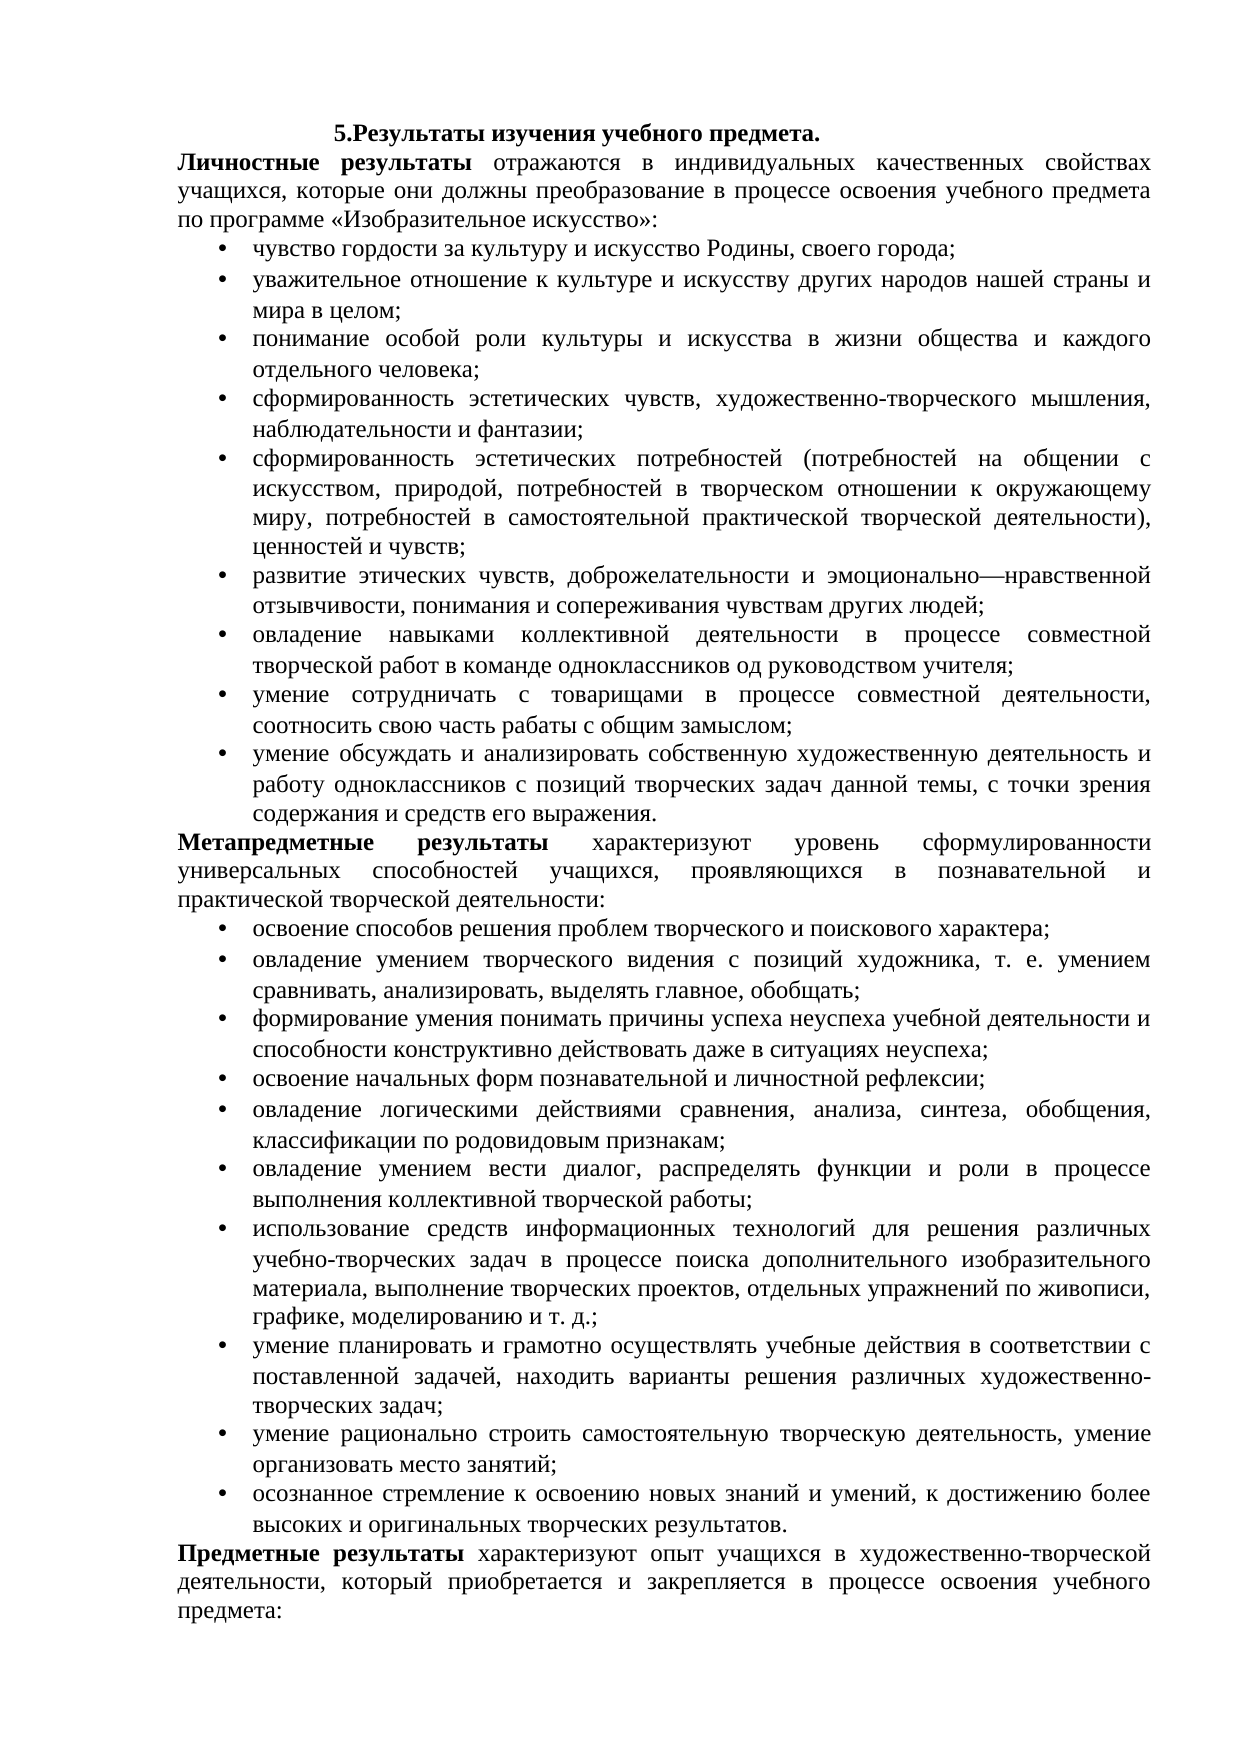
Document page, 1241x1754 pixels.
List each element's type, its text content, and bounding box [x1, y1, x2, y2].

list уважительное отношение к культуре и искусству других народов нашей страны и мира в целом; [215, 264, 1152, 323]
list осознанное стремление к освоению новых знаний и умений, к достижению более высоких и оригинальных творческих результатов. [215, 1478, 1152, 1538]
list понимание особой роли культуры и искусства в жизни общества и каждого отдельного человека; [215, 323, 1152, 383]
list овладение умением творческого видения с позиций художника, т. е. умением сравнивать, анализировать, выделять главное, обобщать; [215, 944, 1152, 1003]
list чувство гордости за культуру и искусство Родины, своего города; [215, 233, 1152, 264]
list сформированность эстетических потребностей (потребностей на общении с искусством, природой, потребностей в творческом отношении к окружающему миру, потребностей в самостоятельной практической творческой деятельности), ценностей и чувств; [215, 443, 1152, 560]
text Личностные результаты отражаются в индивидуальных качественных свойствах учащихся, которые они должны преобразование в процессе освоения учебного предмета по программе «Изобразительное искусство»: [177, 147, 1152, 233]
list овладение навыками коллективной деятельности в процессе совместной творческой работ в команде одноклассников од руководством учителя; [215, 619, 1152, 679]
list овладение логическими действиями сравнения, анализа, синтеза, обобщения, классификации по родовидовым признакам; [215, 1094, 1152, 1153]
list развитие этических чувств, доброжелательности и эмоционально—нравственной отзывчивости, понимания и сопереживания чувствам других людей; [215, 560, 1152, 619]
list освоение начальных форм познавательной и личностной рефлексии; [215, 1063, 1152, 1094]
list умение рационально строить самостоятельную творческую деятельность, умение организовать место занятий; [215, 1418, 1152, 1478]
list умение обсуждать и анализировать собственную художественную деятельность и работу одноклассников с позиций творческих задач данной темы, с точки зрения содержания и средств его выражения. [215, 738, 1152, 827]
text Метапредметные результаты характеризуют уровень сформулированности универсальных способностей учащихся, проявляющихся в познавательной и практической творческой деятельности: [177, 827, 1152, 913]
list формирование умения понимать причины успеха неуспеха учебной деятельности и способности конструктивно действовать даже в ситуациях неуспеха; [215, 1003, 1152, 1063]
list сформированность эстетических чувств, художественно-творческого мышления, наблюдательности и фантазии; [215, 383, 1152, 443]
text Предметные результаты характеризуют опыт учащихся в художественно-творческой деятельности, который приобретается и закрепляется в процессе освоения учебного предмета: [177, 1538, 1152, 1624]
list овладение умением вести диалог, распределять функции и роли в процессе выполнения коллективной творческой работы; [215, 1153, 1152, 1213]
text 5.Результаты изучения учебного предмета. [177, 118, 1152, 147]
list умение планировать и грамотно осуществлять учебные действия в соответствии с поставленной задачей, находить варианты решения различных художественно-творческих задач; [215, 1330, 1152, 1418]
list освоение способов решения проблем творческого и поискового характера; [215, 913, 1152, 944]
list умение сотрудничать с товарищами в процессе совместной деятельности, соотносить свою часть рабаты с общим замыслом; [215, 679, 1152, 738]
list использование средств информационных технологий для решения различных учебно-творческих задач в процессе поиска дополнительного изобразительного материала, выполнение творческих проектов, отдельных упражнений по живописи, графике, моделированию и т. д.; [215, 1213, 1152, 1330]
